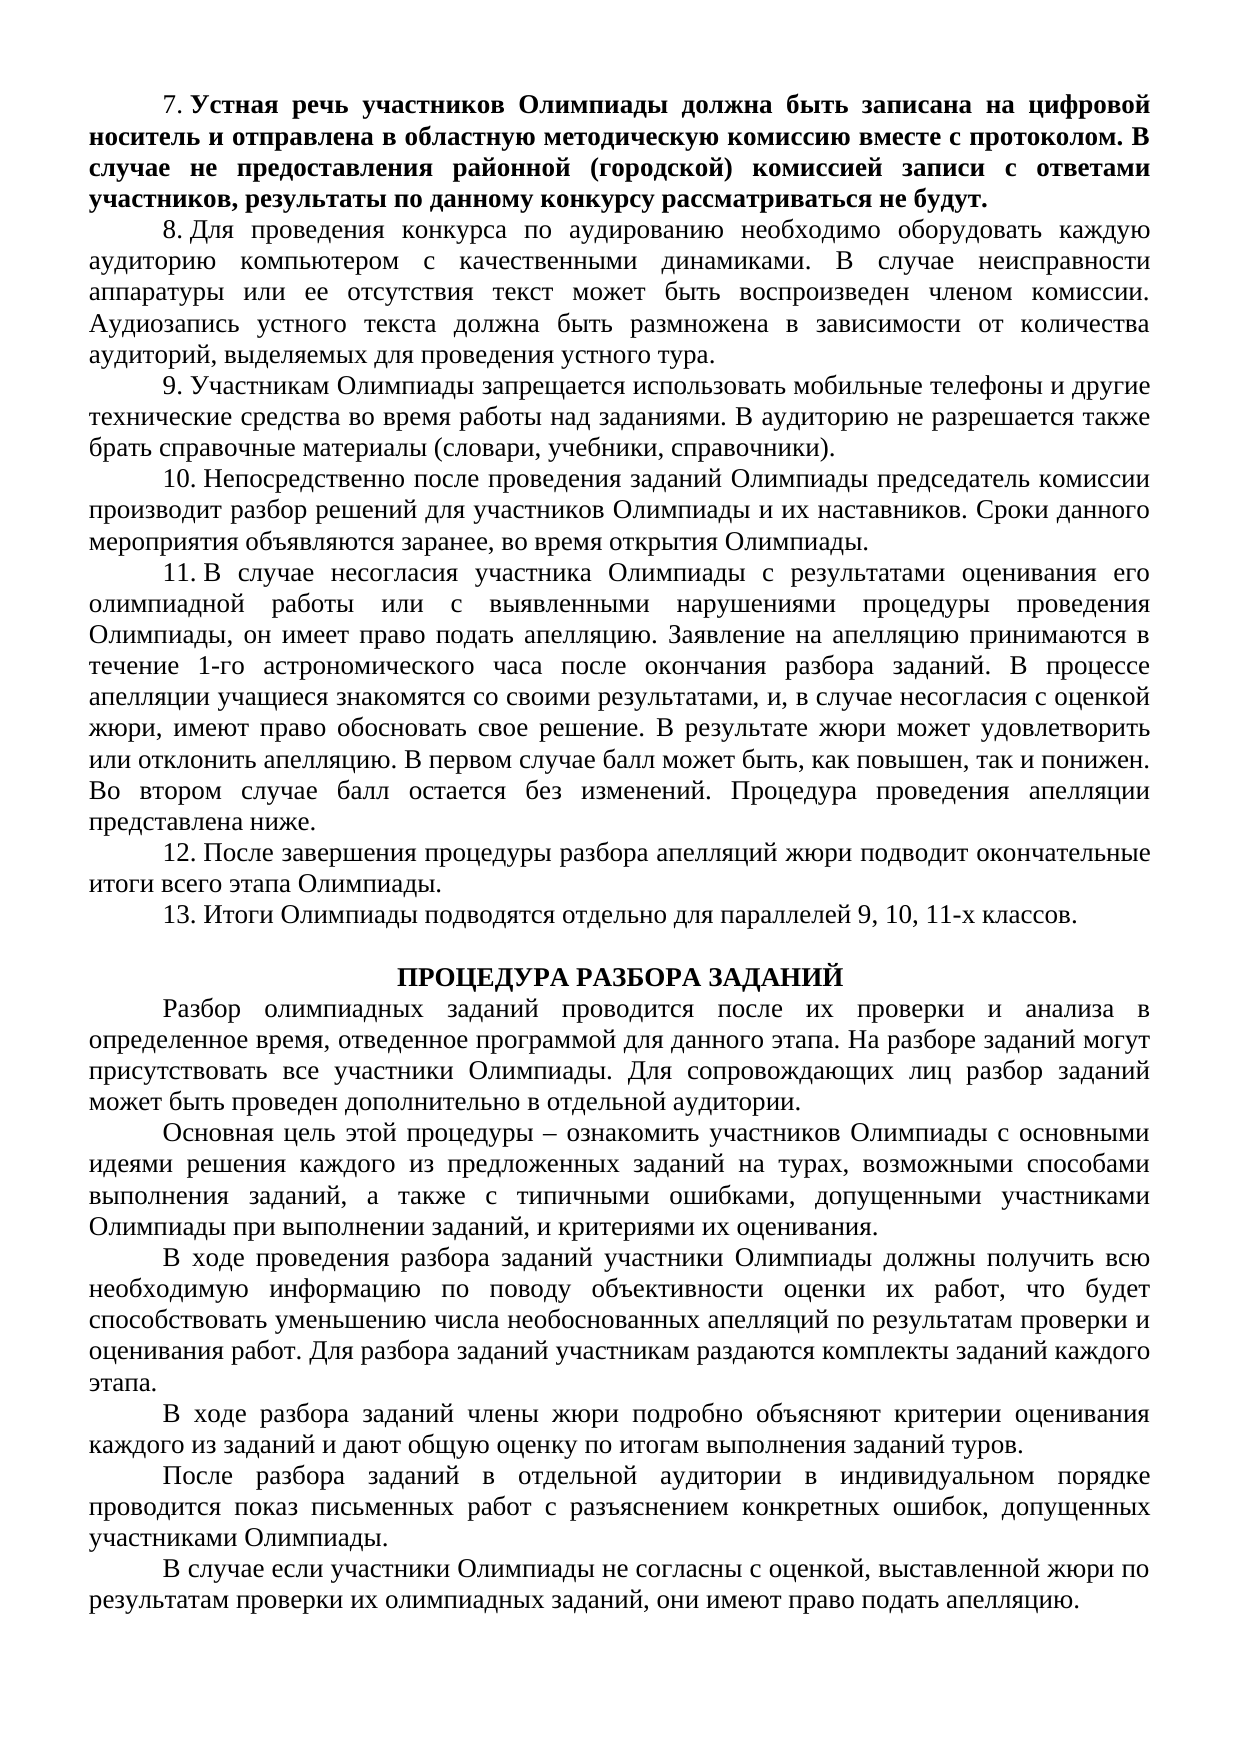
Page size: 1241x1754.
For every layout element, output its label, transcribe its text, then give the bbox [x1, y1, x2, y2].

text 8. Для проведения конкурса по аудированию необходимо оборудовать каждую аудиторию компьютером с качественными динамиками. В случае неисправности аппаратуры или ее отсутствия текст может быть воспроизведен членом комиссии. Аудиозапись устного текста должна быть размножена в зависимости от количества аудиторий, выделяемых для проведения устного тура. [89, 213, 1152, 369]
text В ходе разбора заданий члены жюри подробно объясняют критерии оценивания каждого из заданий и дают общую оценку по итогам выполнения заданий туров. [89, 1397, 1152, 1459]
text 11. В случае несогласия участника Олимпиады с результатами оценивания его олимпиадной работы или с выявленными нарушениями процедуры проведения Олимпиады, он имеет право подать апелляцию. Заявление на апелляцию принимаются в течение 1-го астрономического часа после окончания разбора заданий. В процессе апелляции учащиеся знакомятся со своими результатами, и, в случае несогласия с оценкой жюри, имеют право обосновать свое решение. В результате жюри может удовлетворить или отклонить апелляцию. В первом случае балл может быть, как повышен, так и понижен. Во втором случае балл остается без изменений. Процедура проведения апелляции представлена ниже. [89, 556, 1152, 836]
text 10. Непосредственно после проведения заданий Олимпиады председатель комиссии производит разбор решений для участников Олимпиады и их наставников. Сроки данного мероприятия объявляются заранее, во время открытия Олимпиады. [89, 462, 1152, 556]
text После разбора заданий в отдельной аудитории в индивидуальном порядке проводится показ письменных работ с разъяснением конкретных ошибок, допущенных участниками Олимпиады. [89, 1459, 1152, 1552]
text 9. Участникам Олимпиады запрещается использовать мобильные телефоны и другие технические средства во время работы над заданиями. В аудиторию не разрешается также брать справочные материалы (словари, учебники, справочники). [89, 369, 1152, 462]
text 7. Устная речь участников Олимпиады должна быть записана на цифровой носитель и отправлена в областную методическую комиссию вместе с протоколом. В случае не предоставления районной (городской) комиссией записи с ответами участников, результаты по данному конкурсу рассматриваться не будут. [89, 89, 1152, 213]
text В ходе проведения разбора заданий участники Олимпиады должны получить всю необходимую информацию по поводу объективности оценки их работ, что будет способствовать уменьшению числа необоснованных апелляций по результатам проверки и оценивания работ. Для разбора заданий участникам раздаются комплекты заданий каждого этапа. [89, 1241, 1152, 1397]
text В случае если участники Олимпиады не согласны с оценкой, выставленной жюри по результатам проверки их олимпиадных заданий, они имеют право подать апелляцию. [89, 1552, 1152, 1615]
text 12. После завершения процедуры разбора апелляций жюри подводит окончательные итоги всего этапа Олимпиады. [89, 836, 1152, 898]
text Процедура разбора заданий [89, 961, 1152, 992]
text Основная цель этой процедуры – ознакомить участников Олимпиады с основными идеями решения каждого из предложенных заданий на турах, возможными способами выполнения заданий, а также с типичными ошибками, допущенными участниками Олимпиады при выполнении заданий, и критериями их оценивания. [89, 1116, 1152, 1241]
text 13. Итоги Олимпиады подводятся отдельно для параллелей 9, 10, 11-х классов. [89, 898, 1152, 929]
text Разбор олимпиадных заданий проводится после их проверки и анализа в определенное время, отведенное программой для данного этапа. На разборе заданий могут присутствовать все участники Олимпиады. Для сопровождающих лиц разбор заданий может быть проведен дополнительно в отдельной аудитории. [89, 992, 1152, 1116]
